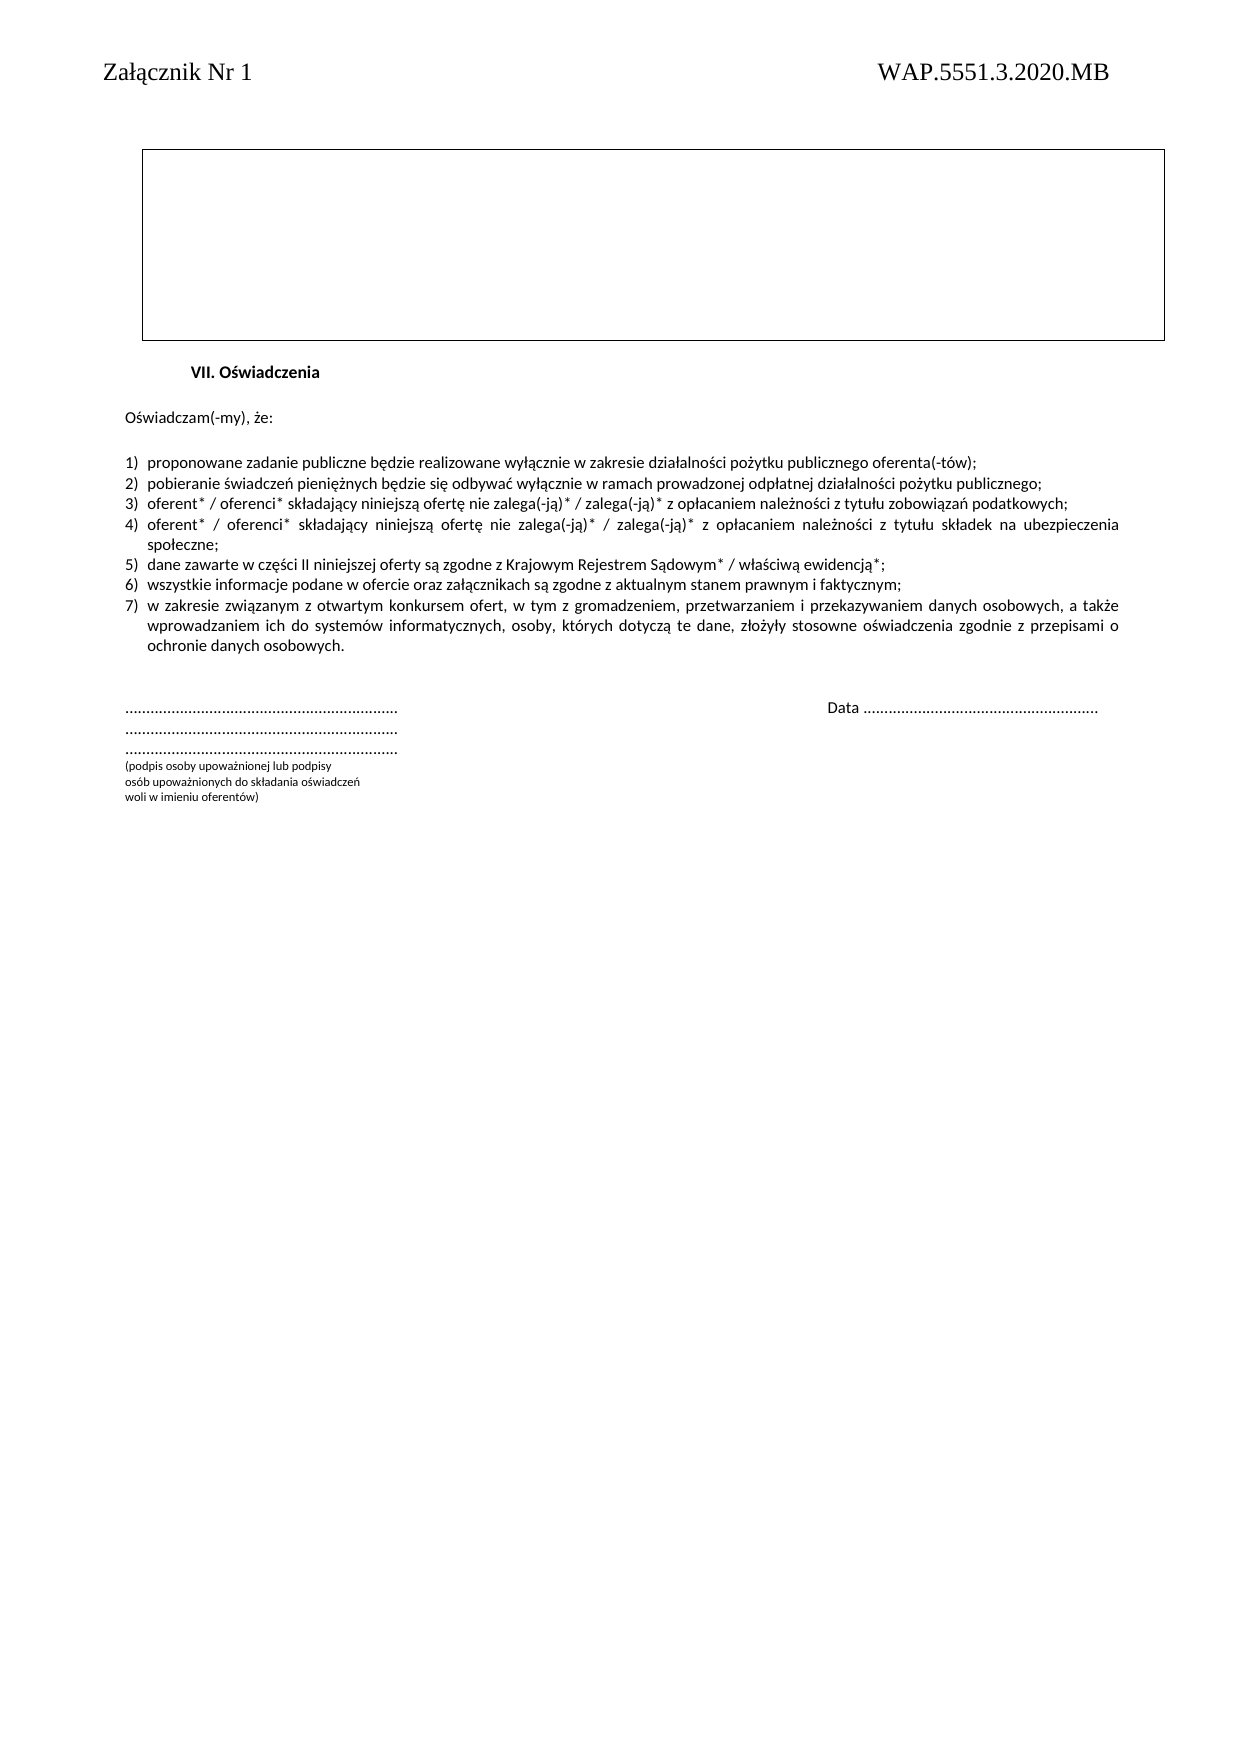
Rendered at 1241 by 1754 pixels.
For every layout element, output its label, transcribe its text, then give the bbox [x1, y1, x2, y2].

text 6) wszystkie informacje podane w ofercie oraz załącznikach są zgodne z aktualnym stanem prawnym i faktycznym; [125, 575, 1120, 595]
text osób upoważnionych do składania oświadczeń [125, 774, 1120, 789]
text (podpis osoby upoważnionej lub podpisy [125, 758, 1120, 774]
text ................................................................. [125, 738, 1120, 758]
text 5) dane zawarte w części II niniejszej oferty są zgodne z Krajowym Rejestrem Sądowym* / właściwą ewidencją*; [125, 554, 1120, 575]
text 3) oferent* / oferenci* składający niniejszą ofertę nie zalega(-ją)* / zalega(-ją)* z opłacaniem należności z tytułu zobowiązań podatkowych; [125, 493, 1120, 514]
text 4) oferent* / oferenci* składający niniejszą ofertę nie zalega(-ją)* / zalega(-ją)* z opłacaniem należności z tytułu składek na ubezpieczenia społeczne; [125, 514, 1120, 554]
text 2) pobieranie świadczeń pieniężnych będzie się odbywać wyłącznie w ramach prowadzonej odpłatnej działalności pożytku publicznego; [125, 473, 1120, 493]
text VII. Oświadczenia [191, 361, 1120, 382]
text ................................................................. [125, 718, 1120, 738]
text Oświadczam(-my), że: [125, 407, 1120, 428]
text woli w imieniu oferentów) [125, 789, 1120, 804]
text 7) w zakresie związanym z otwartym konkursem ofert, w tym z gromadzeniem, przetwarzaniem i przekazywaniem danych osobowych, a także wprowadzaniem ich do systemów informatycznych, osoby, których dotyczą te dane, złożyły stosowne oświadczenia zgodnie z przepisami o ochronie danych osobowych. [125, 595, 1120, 656]
text ................................................................. Data ........................................................ [125, 698, 1120, 718]
text 1) proponowane zadanie publiczne będzie realizowane wyłącznie w zakresie działalności pożytku publicznego oferenta(-tów); [125, 453, 1120, 473]
table_header [143, 150, 1164, 339]
